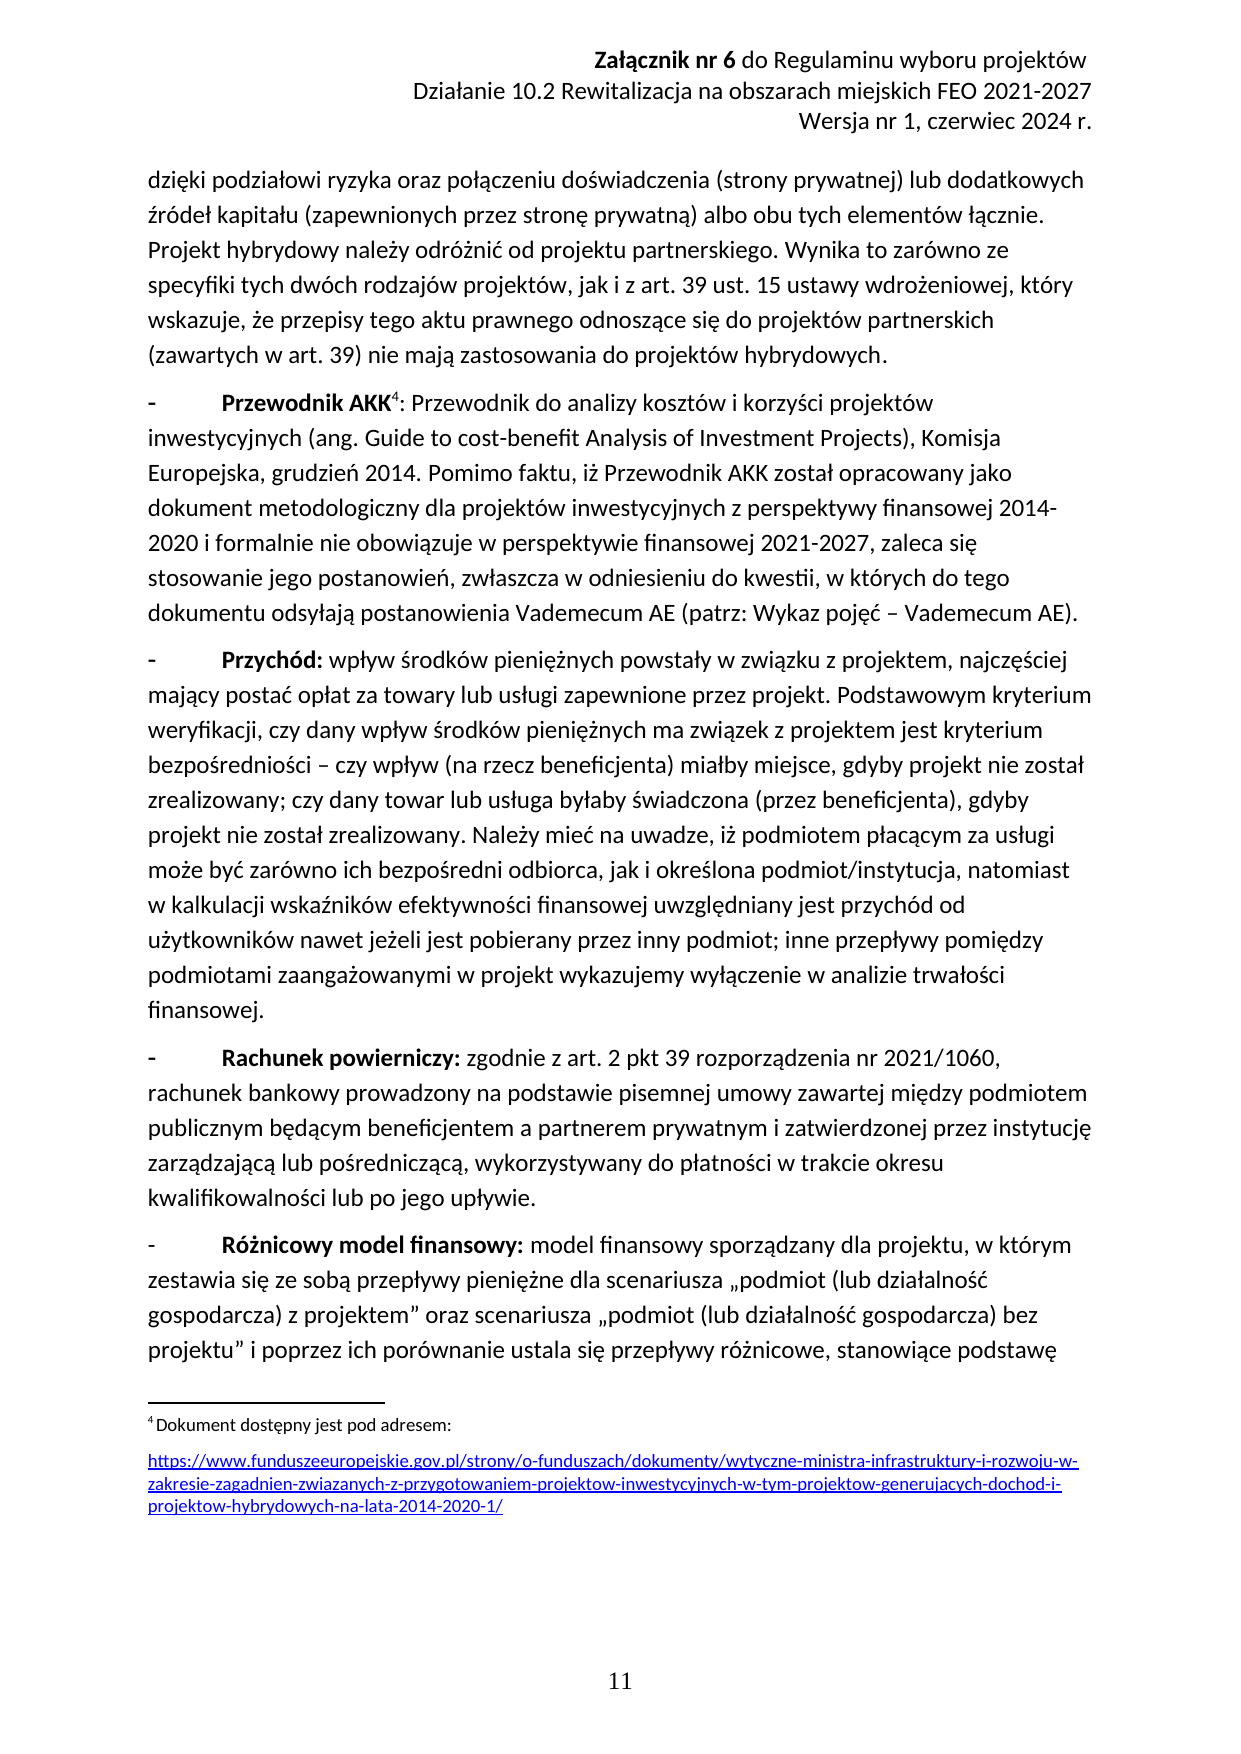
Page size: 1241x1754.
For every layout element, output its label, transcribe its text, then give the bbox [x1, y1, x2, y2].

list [148, 164, 1092, 370]
list Przychód: wpływ środków pieniężnych powstały w związku z projektem, najczęściej mający postać opłat za towary lub usługi zapewnione przez projekt. Podstawowym kryterium weryfikacji, czy dany wpływ środków pieniężnych ma związek z projektem jest kryterium bezpośredniości – czy wpływ (na rzecz beneficjenta) miałby miejsce, gdyby projekt nie został zrealizowany; czy dany towar lub usługa byłaby świadczona (przez beneficjenta), gdyby projekt nie został zrealizowany. Należy mieć na uwadze, iż podmiotem płacącym za usługi może być zarówno ich bezpośredni odbiorca, jak i określona podmiot/instytucja, natomiast w kalkulacji wskaźników efektywności finansowej uwzględniany jest przychód od użytkowników nawet jeżeli jest pobierany przez inny podmiot; inne przepływy pomiędzy podmiotami zaangażowanymi w projekt wykazujemy wyłączenie w analizie trwałości finansowej. [148, 644, 1092, 1025]
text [148, 1229, 1092, 1365]
list Przewodnik AKK: Przewodnik do analizy kosztów i korzyści projektów inwestycyjnych (ang. Guide to cost-benefit Analysis of Investment Projects), Komisja Europejska, grudzień 2014. Pomimo faktu, iż Przewodnik AKK został opracowany jako dokument metodologiczny dla projektów inwestycyjnych z perspektywy finansowej 2014-2020 i formalnie nie obowiązuje w perspektywie finansowej 2021-2027, zaleca się stosowanie jego postanowień, zwłaszcza w odniesieniu do kwestii, w których do tego dokumentu odsyłają postanowienia Vademecum AE (patrz: Wykaz pojęć – Vademecum AE). [148, 387, 1092, 628]
list Rachunek powierniczy: zgodnie z art. 2 pkt 39 rozporządzenia nr 2021/1060, rachunek bankowy prowadzony na podstawie pisemnej umowy zawartej między podmiotem publicznym będącym beneficjentem a partnerem prywatnym i zatwierdzonej przez instytucję zarządzającą lub pośredniczącą, wykorzystywany do płatności w trakcie okresu kwalifikowalności lub po jego upływie. [148, 1042, 1092, 1213]
